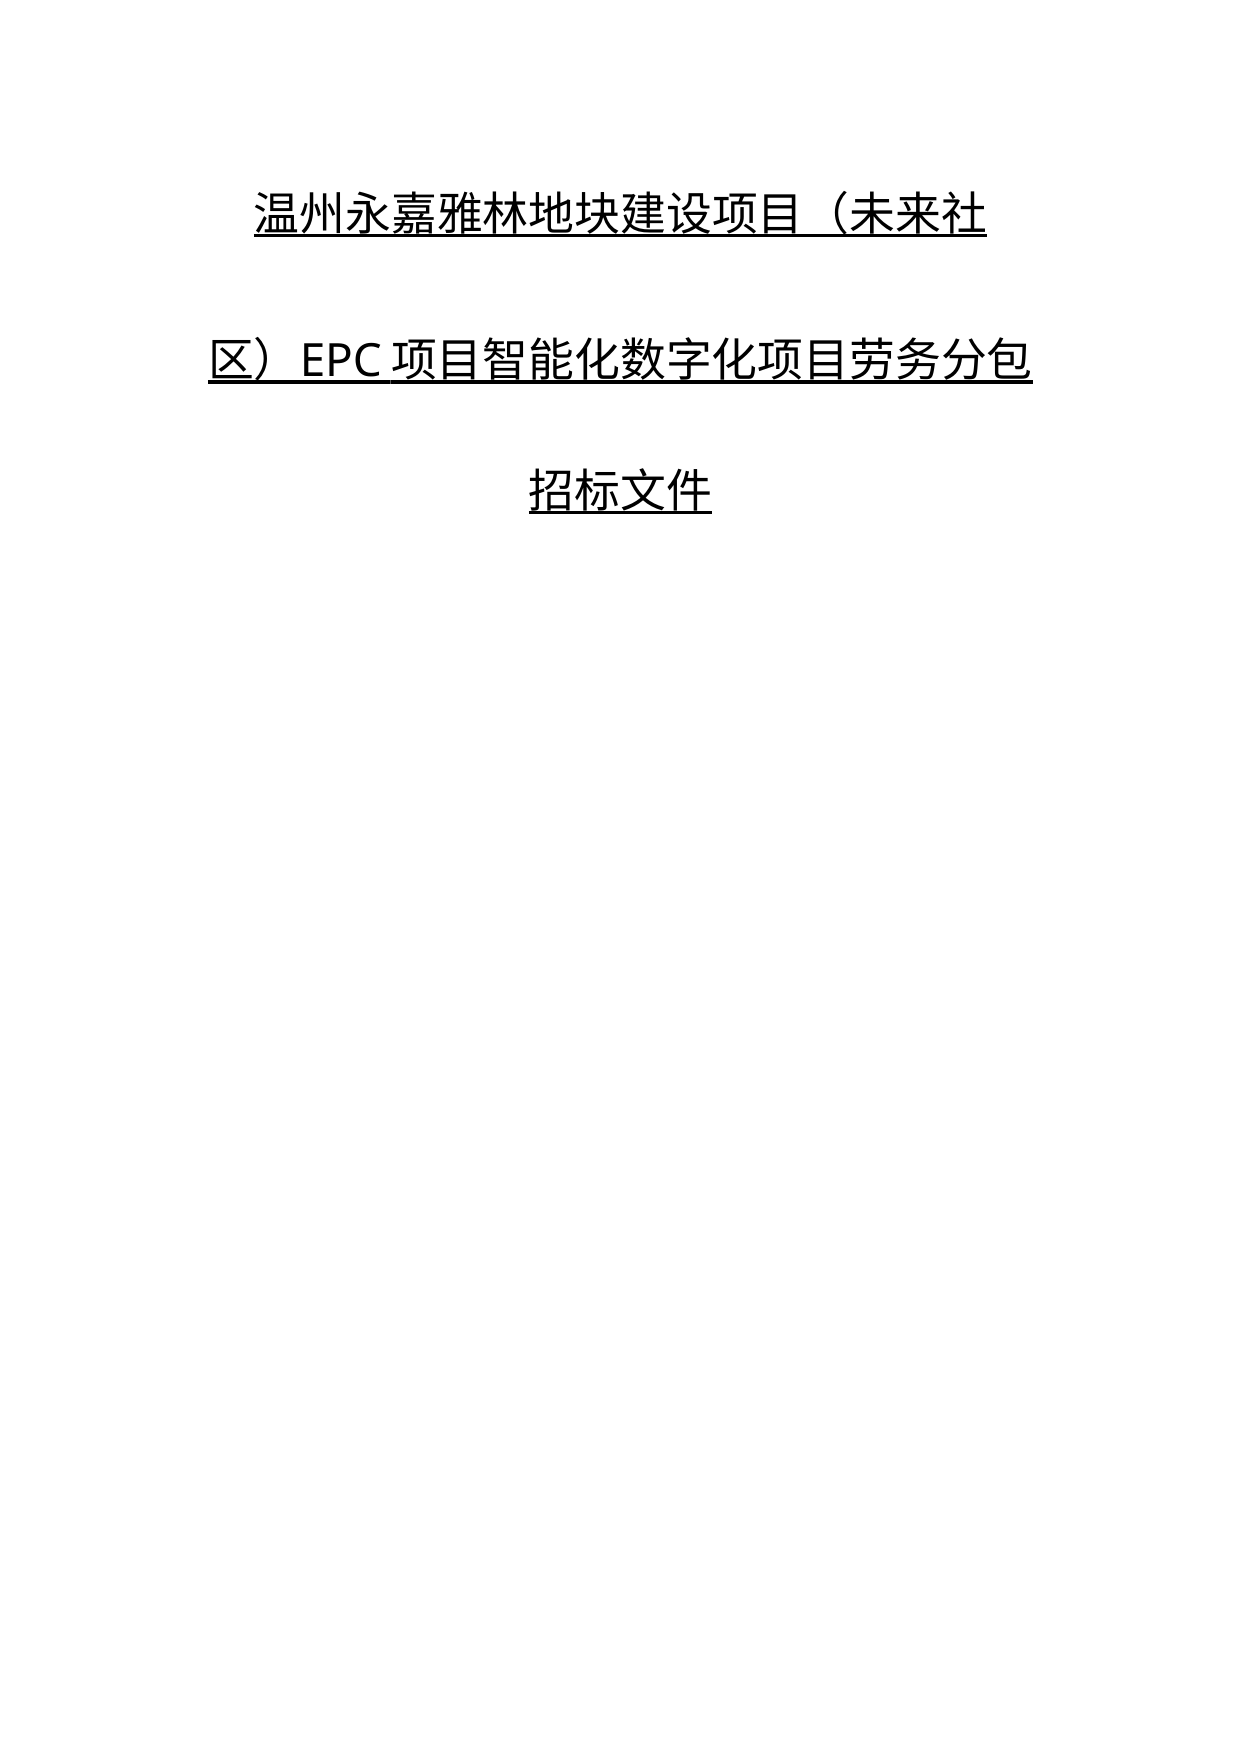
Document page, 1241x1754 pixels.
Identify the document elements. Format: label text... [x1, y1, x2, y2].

text 招标文件 [187, 439, 1053, 536]
text 温州永嘉雅林地块建设项目（未来社区）EPC项目智能化数字化项目劳务分包 [187, 162, 1053, 406]
